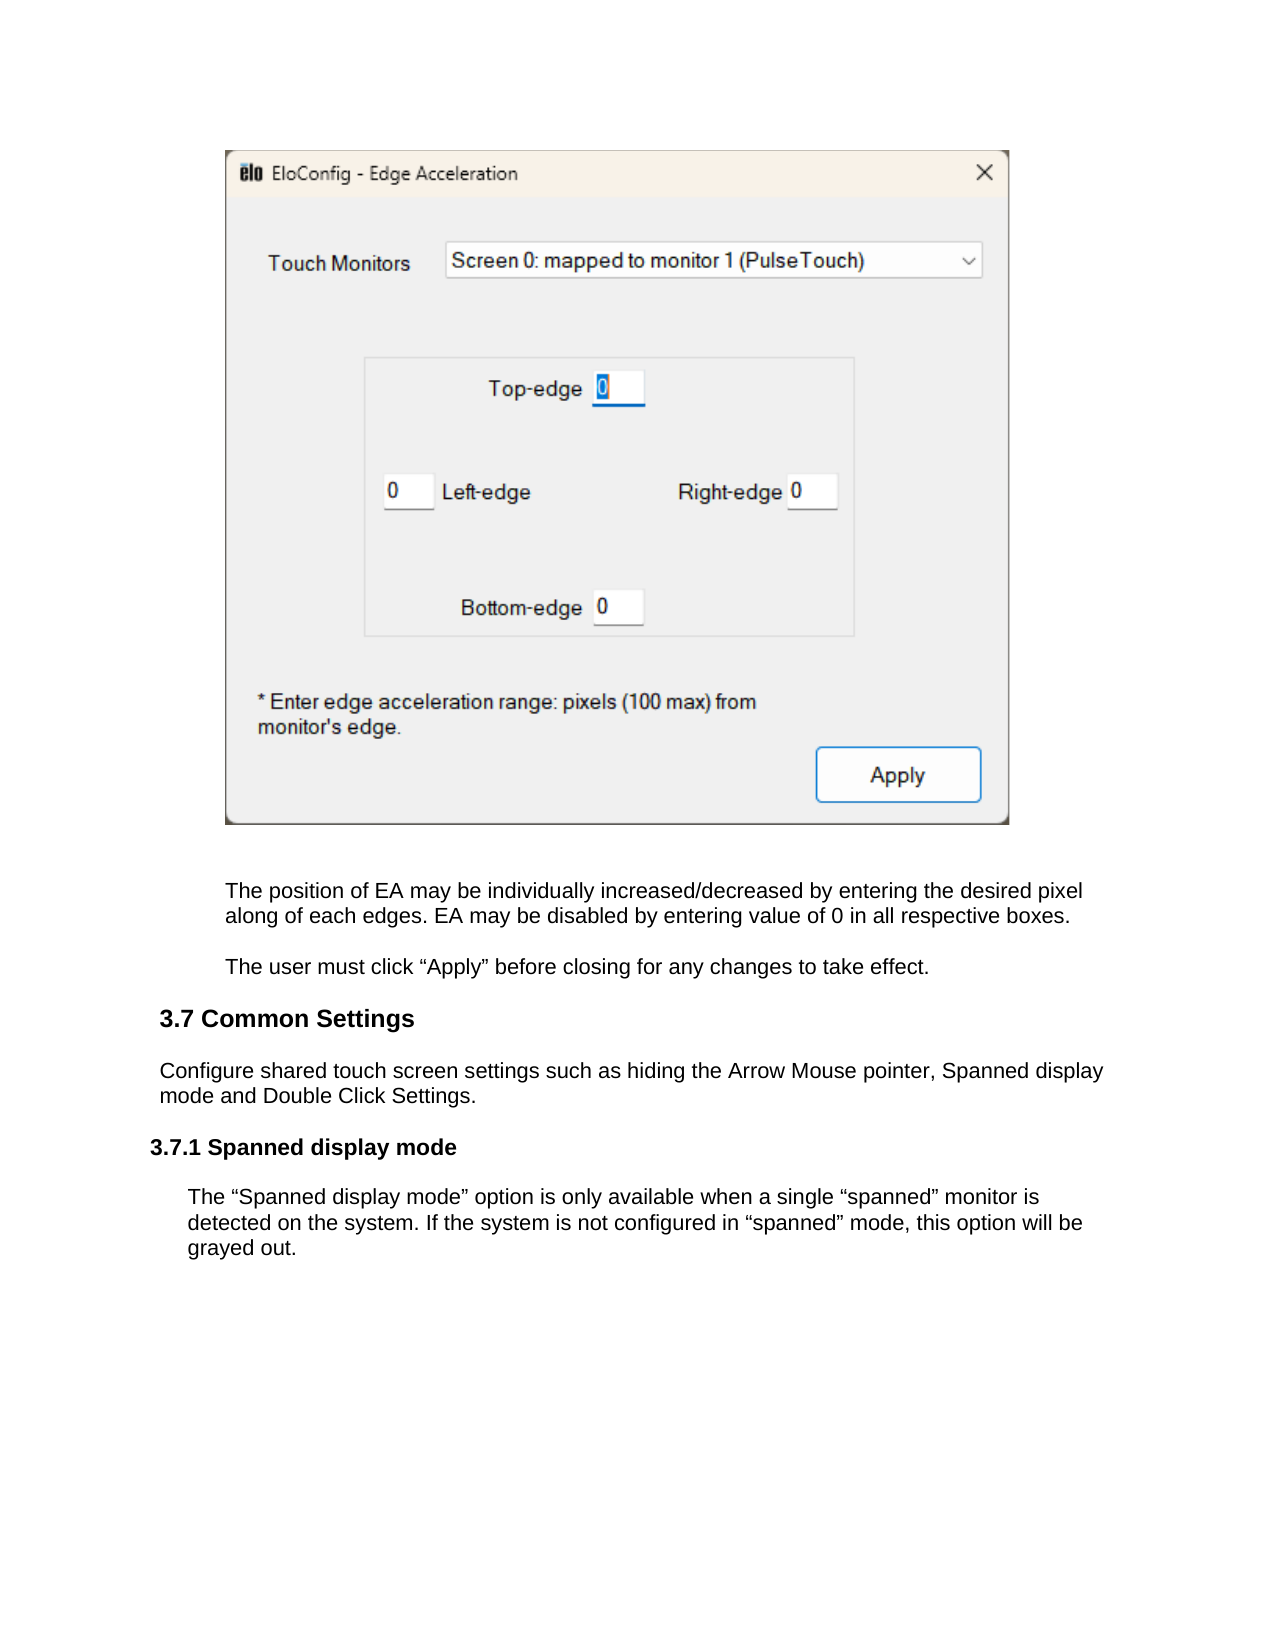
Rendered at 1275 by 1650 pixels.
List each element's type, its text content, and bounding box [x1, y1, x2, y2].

list Configure shared touch screen settings such as hiding the Arrow Mouse pointer, Spanned display mode and Double Click Settings. [159, 1058, 1125, 1109]
text 3.7.1 Spanned display mode [150, 1134, 1125, 1160]
picture [225, 150, 1010, 825]
list The user must click “Apply” before closing for any changes to take effect. [225, 954, 1125, 979]
list 3.7 Common Settings [159, 1004, 1125, 1033]
list The position of EA may be individually increased/decreased by entering the desired pixel along of each edges. EA may be disabled by entering value of 0 in all respective boxes. [225, 878, 1125, 929]
list The “Spanned display mode” option is only available when a single “spanned” monitor is detected on the system. If the system is not configured in “spanned” mode, this option will be grayed out. [187, 1184, 1125, 1260]
